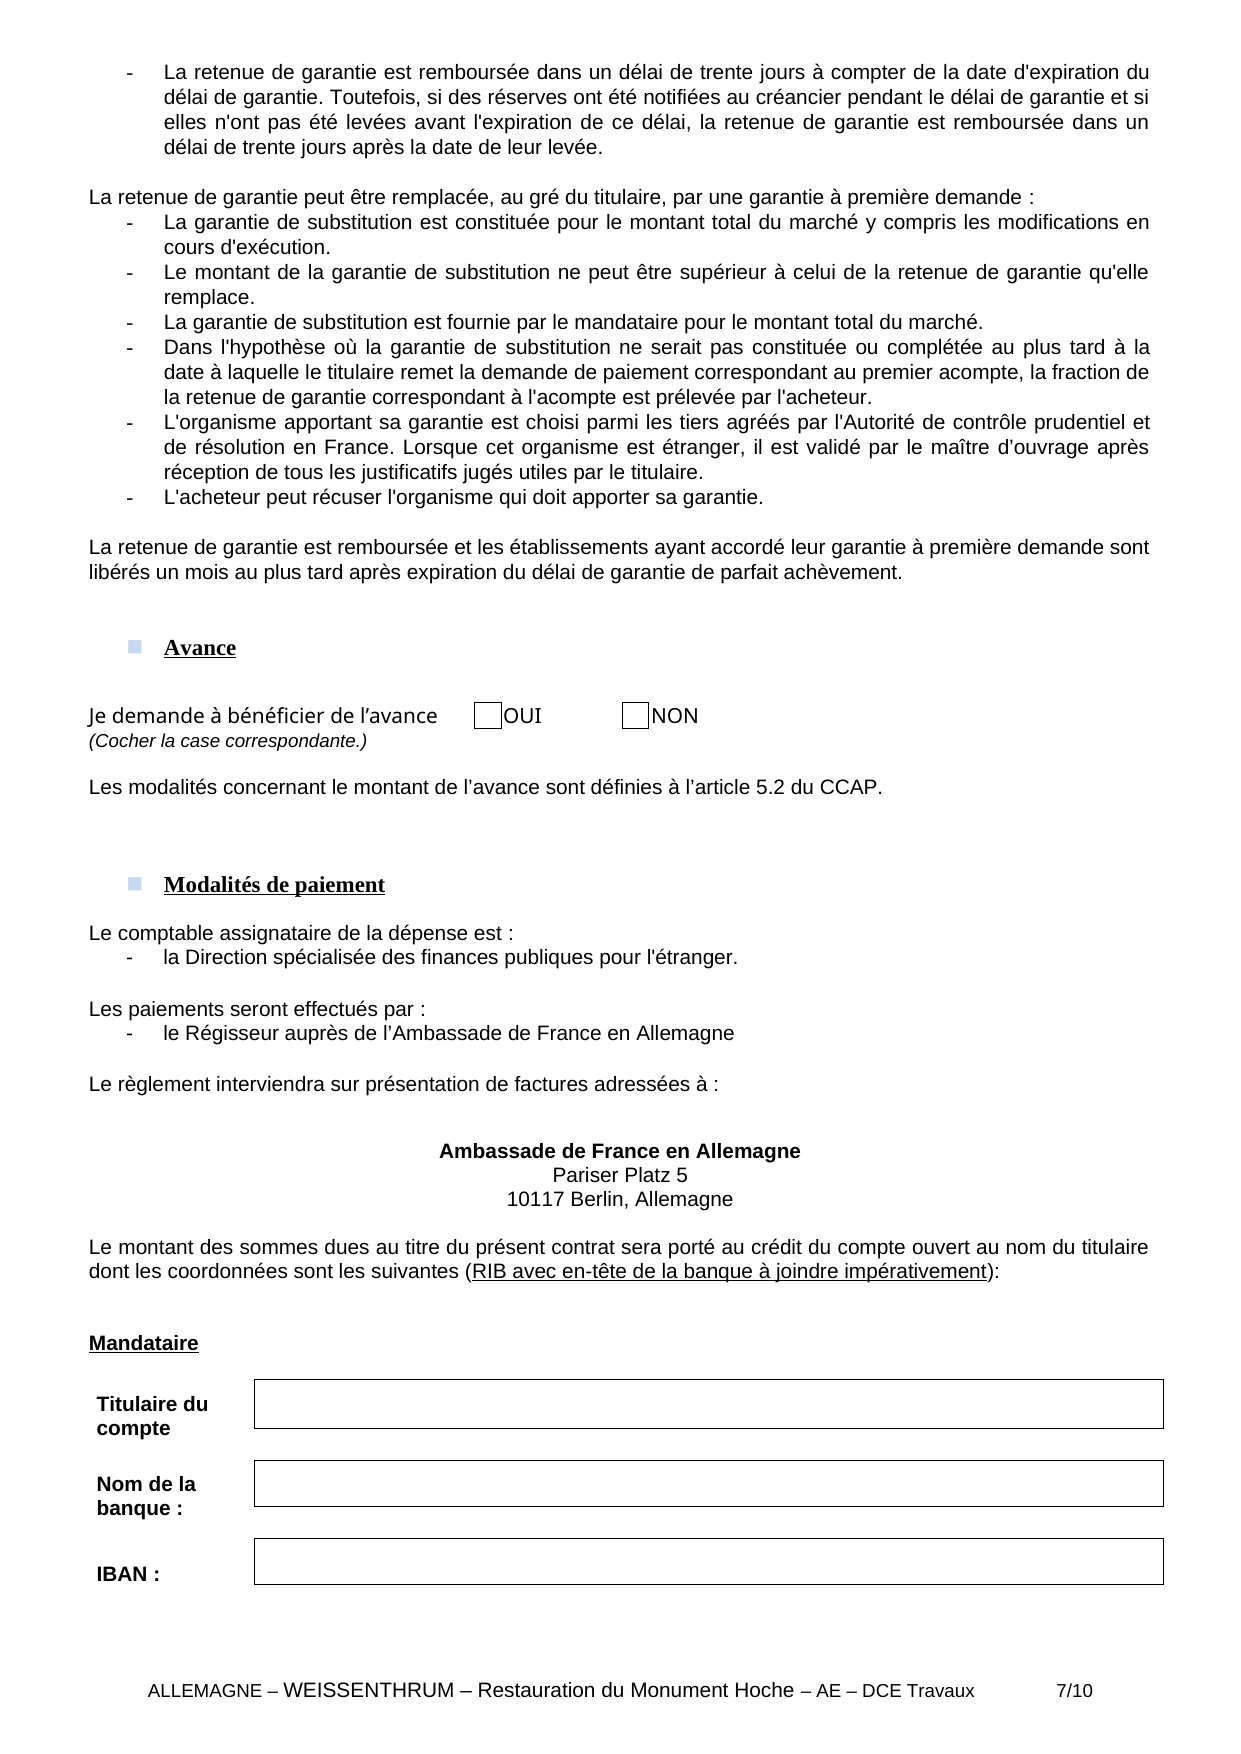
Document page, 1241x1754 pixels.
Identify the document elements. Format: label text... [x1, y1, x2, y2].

list La garantie de substitution est constituée pour le montant total du marché y compris les modifications en cours d'exécution. [126, 209, 1152, 259]
list Modalités de paiement [126, 871, 1152, 897]
text (Cocher la case correspondante.) [89, 729, 1152, 751]
table_header [231, 1376, 1163, 1456]
list La garantie de substitution est fournie par le mandataire pour le montant total du marché. [126, 309, 1152, 334]
table_header Titulaire du compte [85, 1376, 231, 1456]
text 10117 Berlin, Allemagne [89, 1187, 1152, 1211]
text Ambassade de France en Allemagne [89, 1139, 1152, 1163]
table_cell Nom de la banque : [85, 1456, 231, 1535]
table_cell [231, 1456, 1163, 1535]
table_cell IBAN : [85, 1535, 231, 1612]
list Dans l'hypothèse où la garantie de substitution ne serait pas constituée ou complétée au plus tard à la date à laquelle le titulaire remet la demande de paiement correspondant au premier acompte, la fraction de la retenue de garantie correspondant à l'acompte est prélevée par l'acheteur. [126, 334, 1152, 409]
text Les modalités concernant le montant de l’avance sont définies à l’article 5.2 du CCAP. [89, 775, 1152, 799]
list Le montant de la garantie de substitution ne peut être supérieur à celui de la retenue de garantie qu'elle remplace. [126, 259, 1152, 309]
text Le montant des sommes dues au titre du présent contrat sera porté au crédit du compte ouvert au nom du titulaire dont les coordonnées sont les suivantes (RIB avec en-tête de la banque à joindre impérativement): [89, 1235, 1152, 1283]
list L'organisme apportant sa garantie est choisi parmi les tiers agréés par l'Autorité de contrôle prudentiel et de résolution en France. Lorsque cet organisme est étranger, il est validé par le maître d’ouvrage après réception de tous les justificatifs jugés utiles par le titulaire. [126, 409, 1152, 484]
text Le règlement interviendra sur présentation de factures adressées à : [89, 1072, 1152, 1096]
list L'acheteur peut récuser l'organisme qui doit apporter sa garantie. [126, 484, 1152, 509]
text Les paiements seront effectués par : [89, 997, 1152, 1021]
text Le comptable assignataire de la dépense est : [89, 921, 1152, 945]
text La retenue de garantie peut être remplacée, au gré du titulaire, par une garantie à première demande : [89, 184, 1152, 209]
list le Régisseur auprès de l’Ambassade de France en Allemagne [126, 1021, 1152, 1044]
text Pariser Platz 5 [89, 1163, 1152, 1187]
list la Direction spécialisée des finances publiques pour l'étranger. [126, 945, 1152, 969]
text Je demande à bénéficier de l’avance OUI NON [89, 701, 1152, 729]
list Avance [126, 634, 1152, 660]
list La retenue de garantie est remboursée dans un délai de trente jours à compter de la date d'expiration du délai de garantie. Toutefois, si des réserves ont été notifiées au créancier pendant le délai de garantie et si elles n'ont pas été levées avant l'expiration de ce délai, la retenue de garantie est remboursée dans un délai de trente jours après la date de leur levée. [126, 59, 1152, 159]
table_cell [231, 1535, 1163, 1612]
text La retenue de garantie est remboursée et les établissements ayant accordé leur garantie à première demande sont libérés un mois au plus tard après expiration du délai de garantie de parfait achèvement. [89, 534, 1152, 584]
text Mandataire [89, 1331, 1152, 1355]
